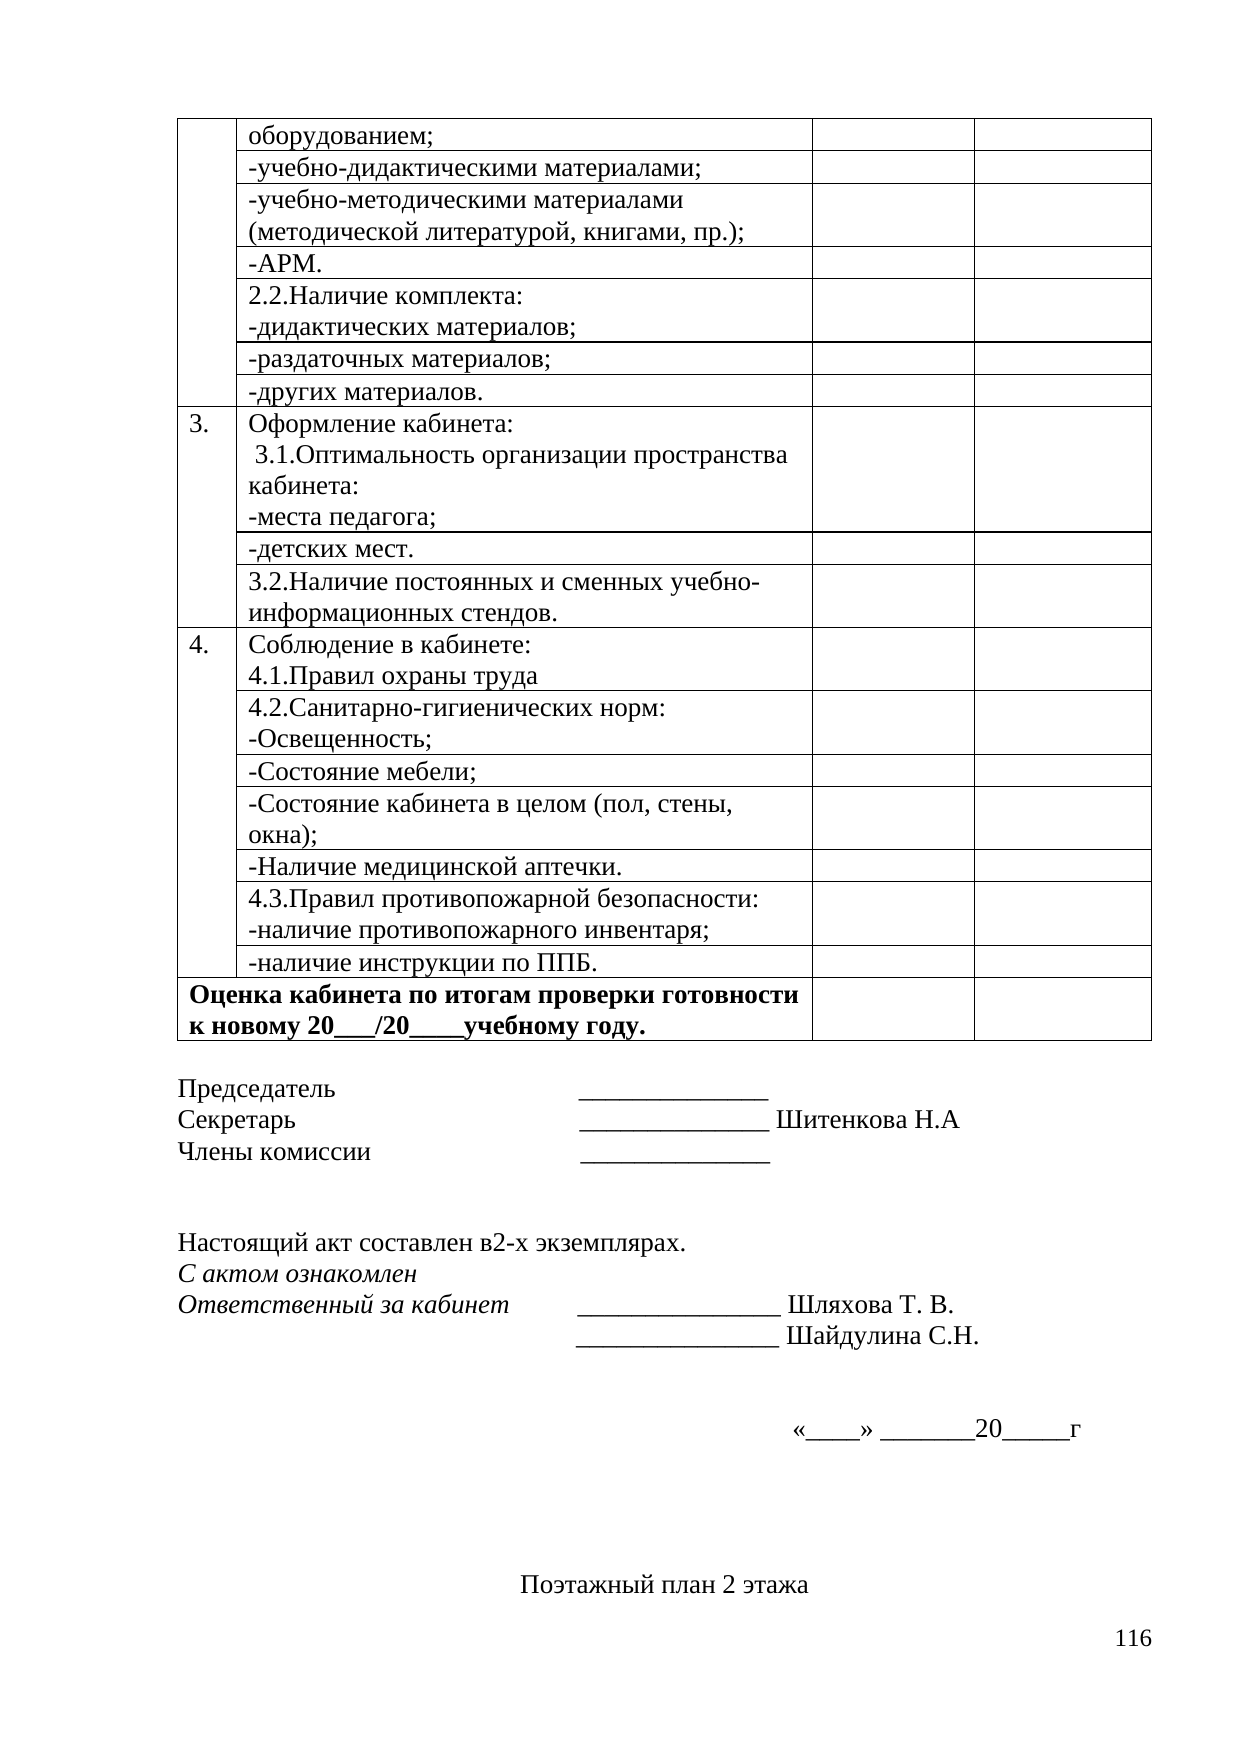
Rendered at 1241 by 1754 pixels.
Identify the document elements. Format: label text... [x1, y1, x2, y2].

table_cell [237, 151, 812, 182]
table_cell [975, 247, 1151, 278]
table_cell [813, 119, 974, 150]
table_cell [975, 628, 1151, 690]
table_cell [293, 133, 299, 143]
text С актом ознакомлен [177, 1257, 1152, 1288]
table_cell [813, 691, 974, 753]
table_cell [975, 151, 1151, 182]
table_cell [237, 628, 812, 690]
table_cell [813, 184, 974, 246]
text Секретарь ______________ Шитенкова Н.А [177, 1103, 1152, 1134]
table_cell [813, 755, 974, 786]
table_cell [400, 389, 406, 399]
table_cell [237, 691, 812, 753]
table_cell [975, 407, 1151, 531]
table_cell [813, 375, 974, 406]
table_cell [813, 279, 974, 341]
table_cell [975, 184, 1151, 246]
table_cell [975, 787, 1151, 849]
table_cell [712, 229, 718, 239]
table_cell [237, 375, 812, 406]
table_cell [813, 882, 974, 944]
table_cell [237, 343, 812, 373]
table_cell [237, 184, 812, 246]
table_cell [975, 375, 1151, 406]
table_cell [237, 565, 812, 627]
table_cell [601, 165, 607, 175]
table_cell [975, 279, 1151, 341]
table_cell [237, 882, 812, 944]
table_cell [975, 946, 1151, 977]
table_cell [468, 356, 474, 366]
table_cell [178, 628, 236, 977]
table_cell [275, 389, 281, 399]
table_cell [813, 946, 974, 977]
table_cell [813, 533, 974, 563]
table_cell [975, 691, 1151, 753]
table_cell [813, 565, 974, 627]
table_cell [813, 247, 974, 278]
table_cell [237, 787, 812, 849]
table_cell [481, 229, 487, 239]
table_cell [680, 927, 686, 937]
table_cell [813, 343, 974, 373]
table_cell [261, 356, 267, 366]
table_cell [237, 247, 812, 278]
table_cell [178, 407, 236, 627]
text Члены комиссии ______________ [177, 1134, 1152, 1166]
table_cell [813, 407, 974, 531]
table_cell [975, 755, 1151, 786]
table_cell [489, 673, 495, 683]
text «____» _______20_____г [177, 1412, 1152, 1444]
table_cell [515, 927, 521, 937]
text Ответственный за кабинет _______________ Шляхова Т. В. [177, 1288, 1152, 1319]
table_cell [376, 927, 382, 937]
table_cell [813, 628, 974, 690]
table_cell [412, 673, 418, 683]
text Настоящий акт составлен в2-х экземплярах. [177, 1226, 1152, 1257]
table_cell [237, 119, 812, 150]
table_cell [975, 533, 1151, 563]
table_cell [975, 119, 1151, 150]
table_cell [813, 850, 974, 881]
text Поэтажный план 2 этажа [177, 1568, 1152, 1599]
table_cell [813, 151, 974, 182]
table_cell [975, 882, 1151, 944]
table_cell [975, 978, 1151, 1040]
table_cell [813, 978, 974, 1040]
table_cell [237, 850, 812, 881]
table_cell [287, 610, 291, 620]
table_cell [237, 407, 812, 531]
text _______________ Шайдулина С.Н. [177, 1319, 1152, 1350]
text Председатель ______________ [177, 1072, 1152, 1103]
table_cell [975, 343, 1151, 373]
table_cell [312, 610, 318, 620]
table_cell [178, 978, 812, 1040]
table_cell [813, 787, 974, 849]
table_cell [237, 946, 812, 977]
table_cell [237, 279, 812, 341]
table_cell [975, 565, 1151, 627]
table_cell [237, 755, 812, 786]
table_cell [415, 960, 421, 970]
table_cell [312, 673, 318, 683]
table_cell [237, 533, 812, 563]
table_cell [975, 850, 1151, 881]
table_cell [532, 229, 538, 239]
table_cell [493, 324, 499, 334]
